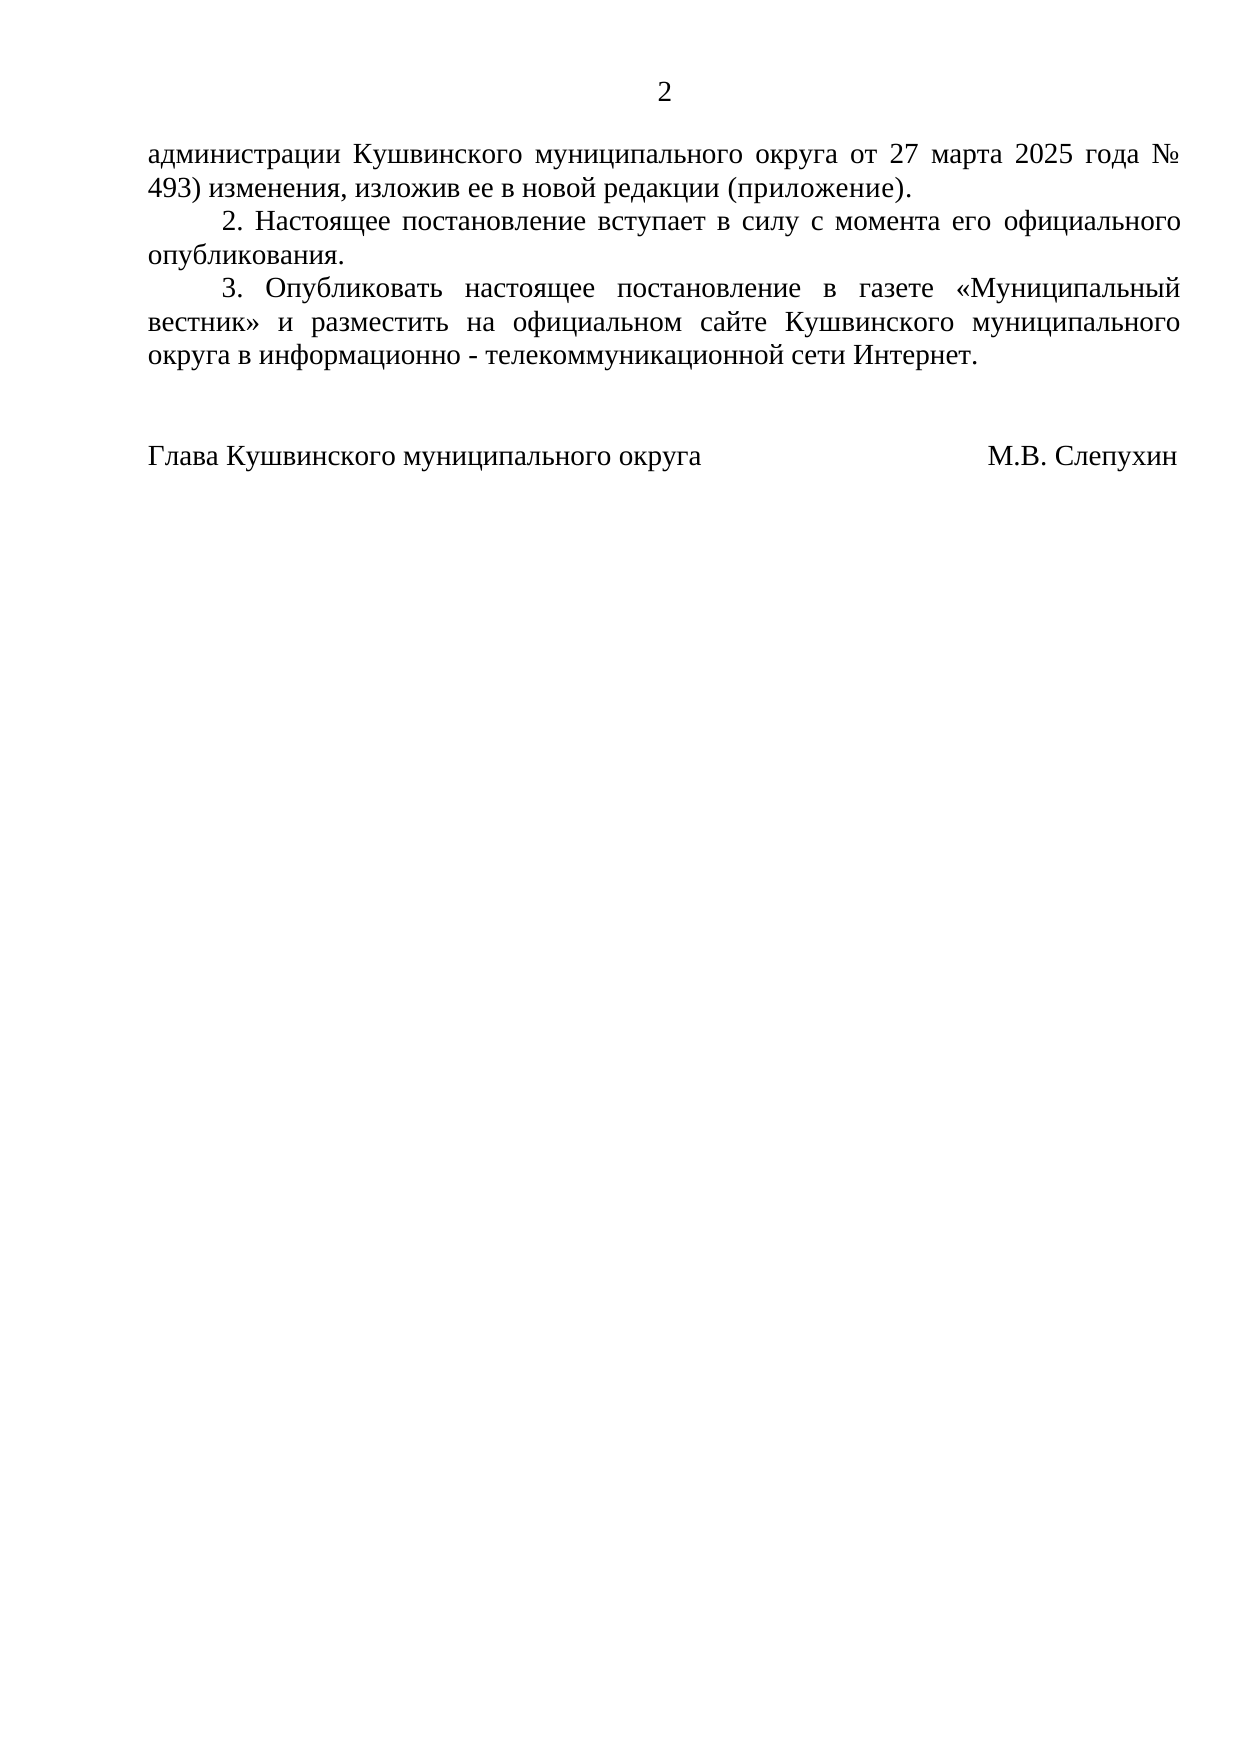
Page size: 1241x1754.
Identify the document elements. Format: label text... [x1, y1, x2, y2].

text 2. Настоящее постановление вступает в силу с момента его официального опубликования. [148, 203, 1181, 270]
text Глава Кушвинского муниципального округа М.В. Слепухин [148, 438, 1181, 472]
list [148, 136, 1181, 203]
list 3. Опубликовать настоящее постановление в газете «Муниципальный вестник» и разместить на официальном сайте Кушвинского муниципального округа в информационно - телекоммуникационной сети Интернет. [148, 270, 1181, 371]
